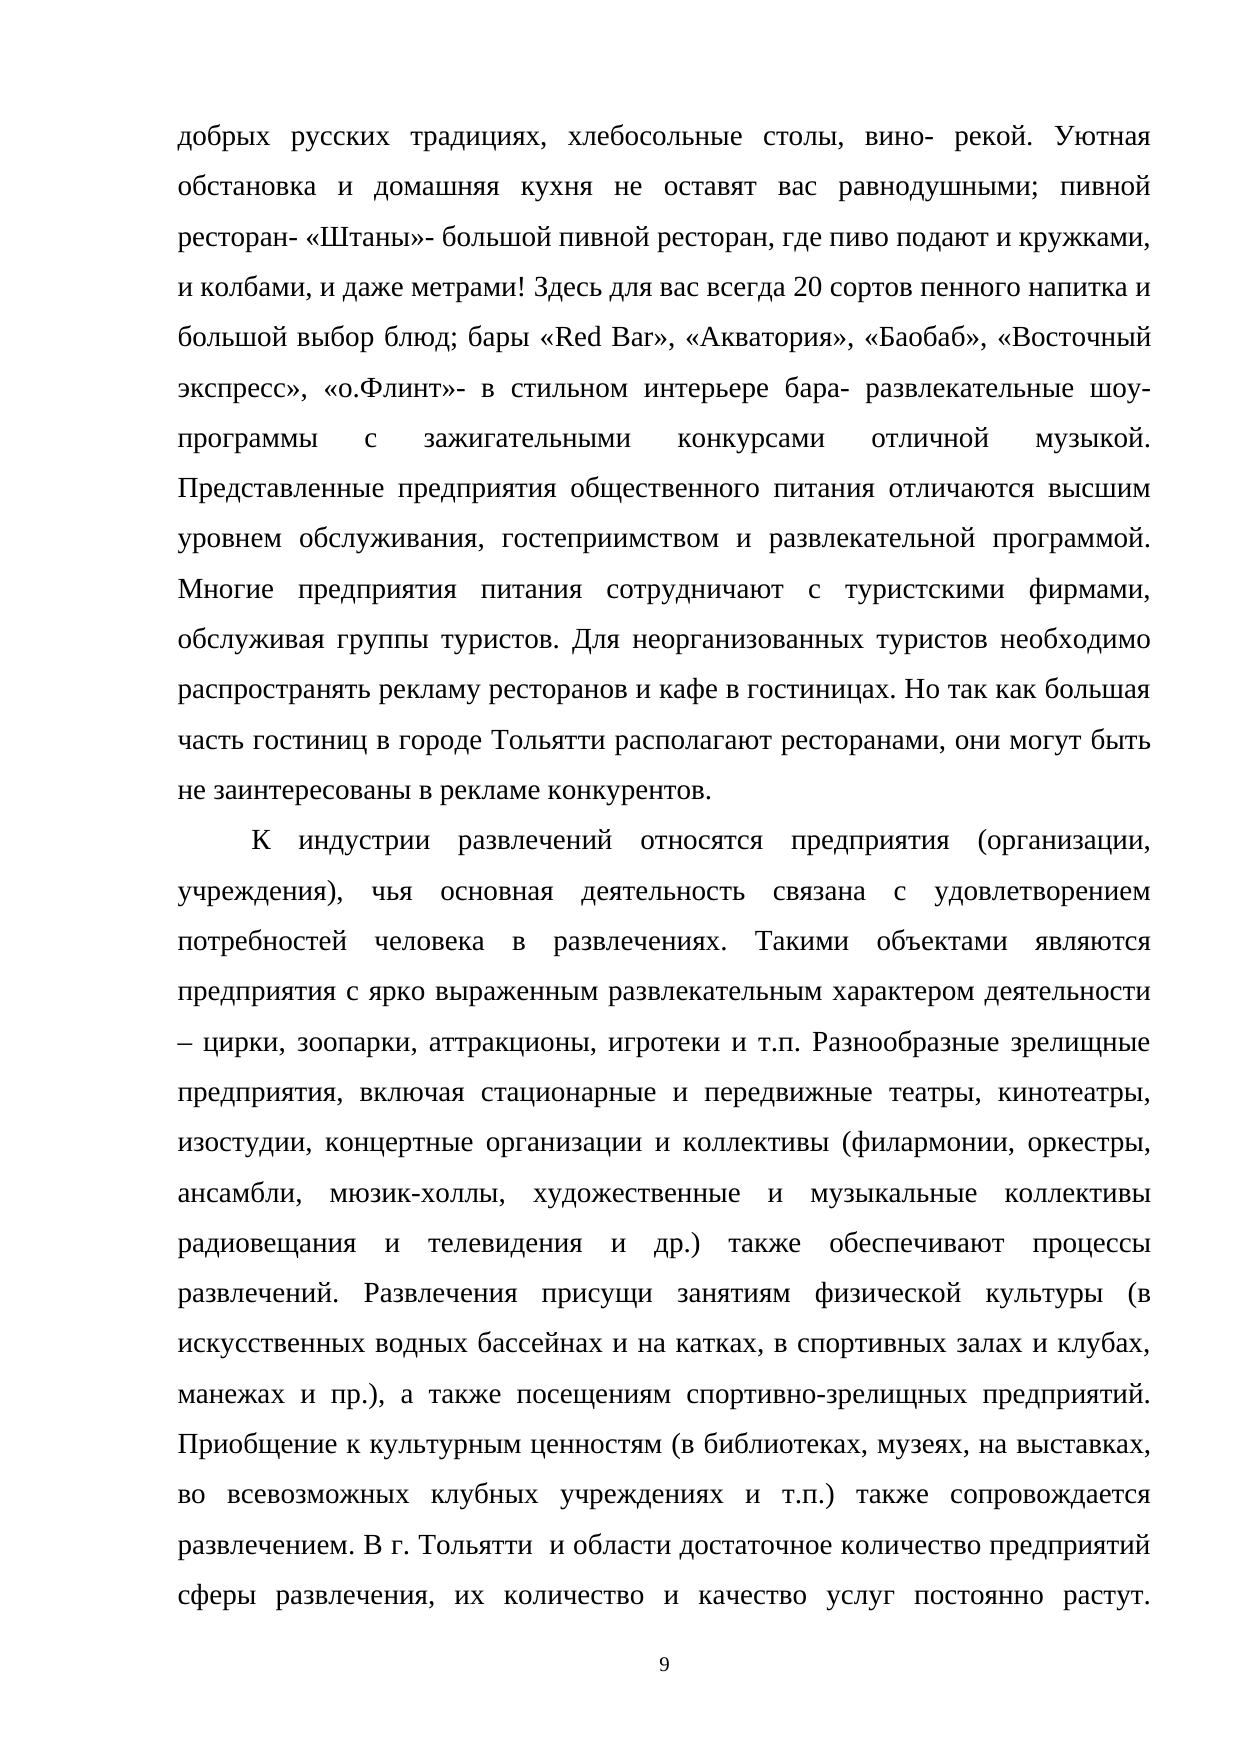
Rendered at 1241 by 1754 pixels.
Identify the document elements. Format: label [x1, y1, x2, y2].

text [177, 822, 1152, 1611]
text [177, 118, 1152, 806]
